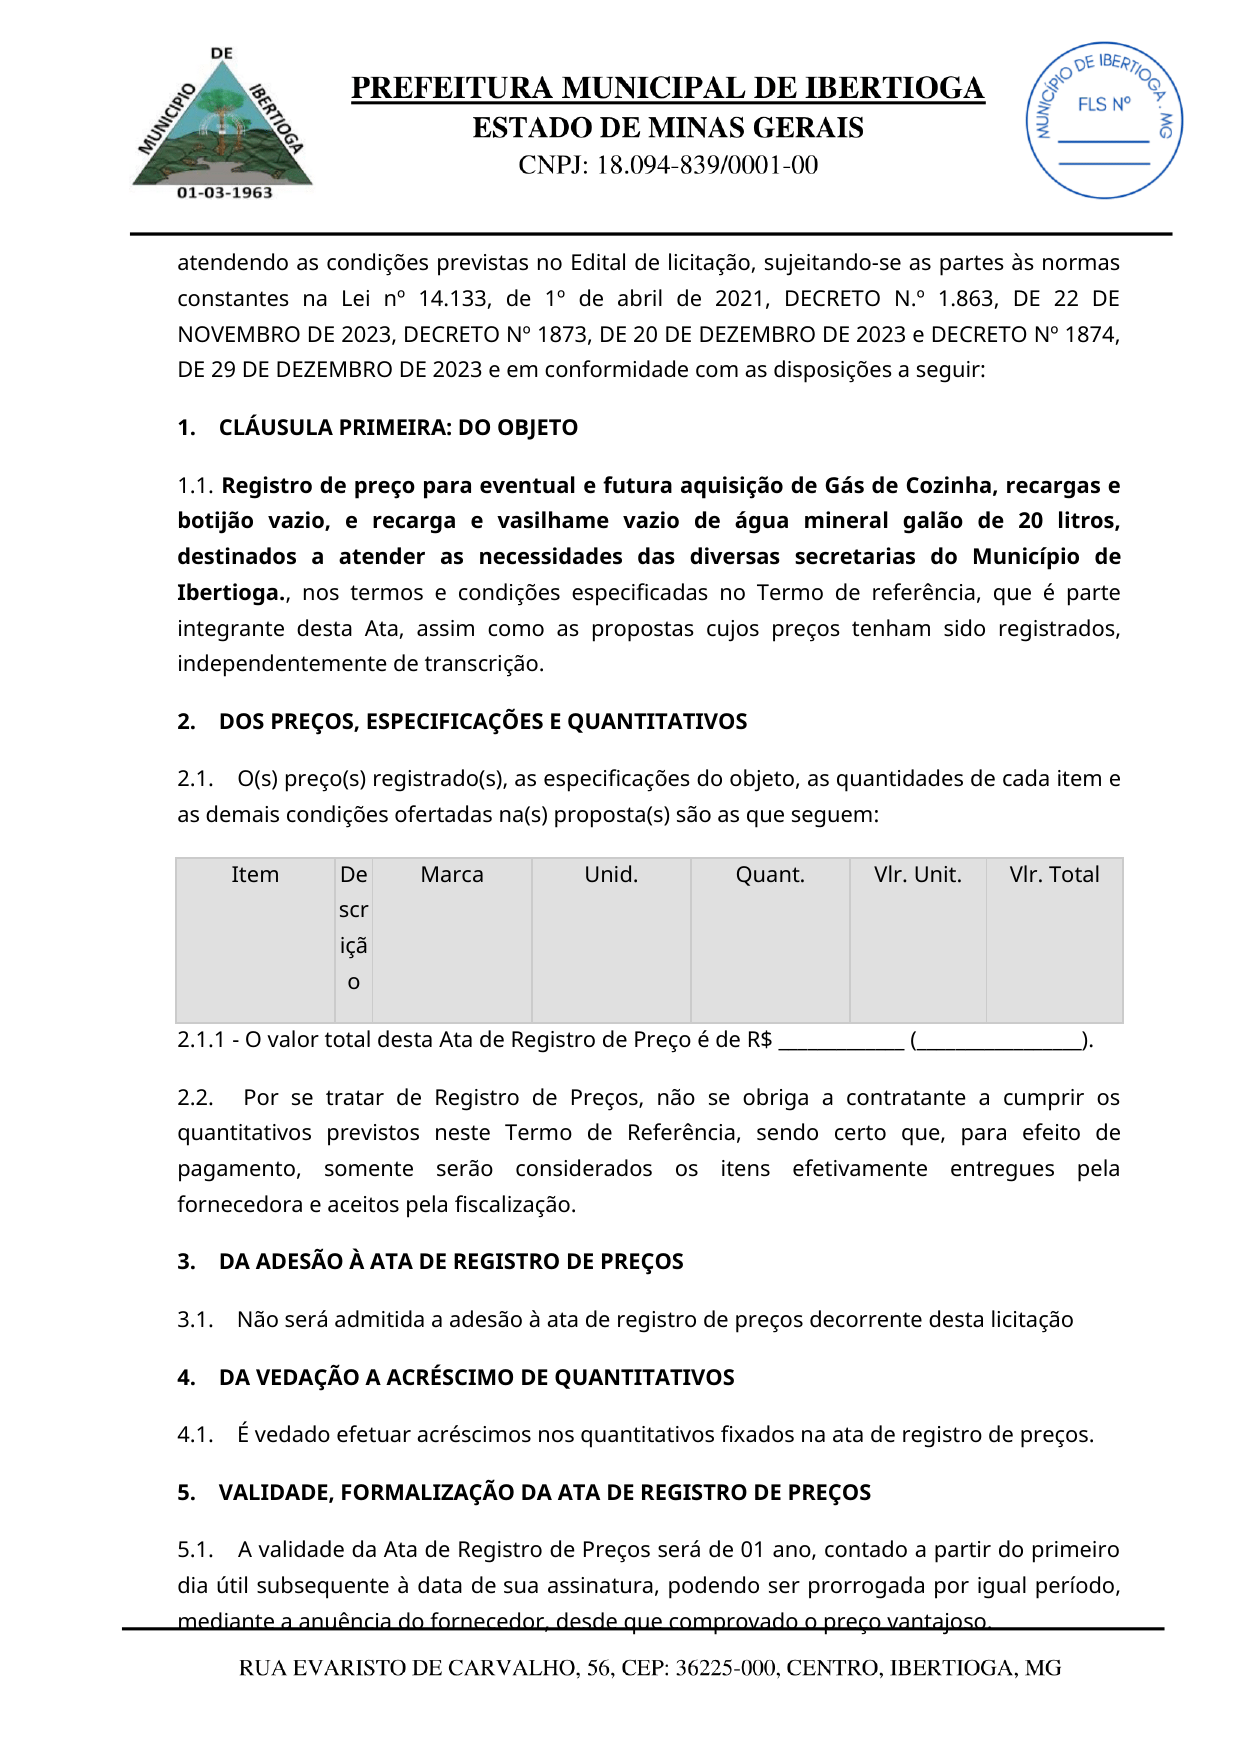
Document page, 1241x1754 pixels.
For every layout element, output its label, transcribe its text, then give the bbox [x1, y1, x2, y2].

text 3.1. Não será admitida a adesão à ata de registro de preços decorrente desta licitação [177, 1304, 1122, 1334]
table_header Descrição [336, 859, 372, 1022]
text 2.2. Por se tratar de Registro de Preços, não se obriga a contratante a cumprir os quantitativos previstos neste Termo de Referência, sendo certo que, para efeito de pagamento, somente serão considerados os itens efetivamente entregues pela fornecedora e aceitos pela fiscalização. [177, 1082, 1122, 1218]
text 1.1. Registro de preço para eventual e futura aquisição de Gás de Cozinha, recargas e botijão vazio, e recarga e vasilhame vazio de água mineral galão de 20 litros, destinados a atender as necessidades das diversas secretarias do Município de Ibertioga., nos termos e condições especificadas no Termo de referência, que é parte integrante desta Ata, assim como as propostas cujos preços tenham sido registrados, independentemente de transcrição. [177, 469, 1122, 678]
table_header Vlr. Total [987, 859, 1122, 1022]
text 3. DA ADESÃO À ATA DE REGISTRO DE PREÇOS [177, 1246, 1122, 1276]
table_header Quant. [692, 859, 849, 1022]
text 5.1. A validade da Ata de Registro de Preços será de 01 ano, contado a partir do primeiro dia útil subsequente à data de sua assinatura, podendo ser prorrogada por igual período, mediante a anuência do fornecedor, desde que comprovado o preço vantajoso. [177, 1534, 1122, 1636]
text 2.1.1 - O valor total desta Ata de Registro de Preço é de R$ _____________ (_________________). [177, 1024, 1122, 1054]
text 2. DOS PREÇOS, ESPECIFICAÇÕES E QUANTITATIVOS [177, 706, 1122, 736]
table_header Vlr. Unit. [851, 859, 986, 1022]
text 4.1. É vedado efetuar acréscimos nos quantitativos fixados na ata de registro de preços. [177, 1419, 1122, 1449]
text 4. DA VEDAÇÃO A ACRÉSCIMO DE QUANTITATIVOS [177, 1362, 1122, 1391]
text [177, 247, 1122, 384]
text 2.1. O(s) preço(s) registrado(s), as especificações do objeto, as quantidades de cada item e as demais condições ofertadas na(s) proposta(s) são as que seguem: [177, 763, 1122, 829]
picture [0, 0, 1241, 1754]
table_header Item [177, 859, 334, 1022]
text 5. VALIDADE, FORMALIZAÇÃO DA ATA DE REGISTRO DE PREÇOS [177, 1477, 1122, 1507]
table_header Unid. [533, 859, 690, 1022]
text 1. CLÁUSULA PRIMEIRA: DO OBJETO [177, 412, 1122, 442]
table_header Marca [373, 859, 531, 1022]
